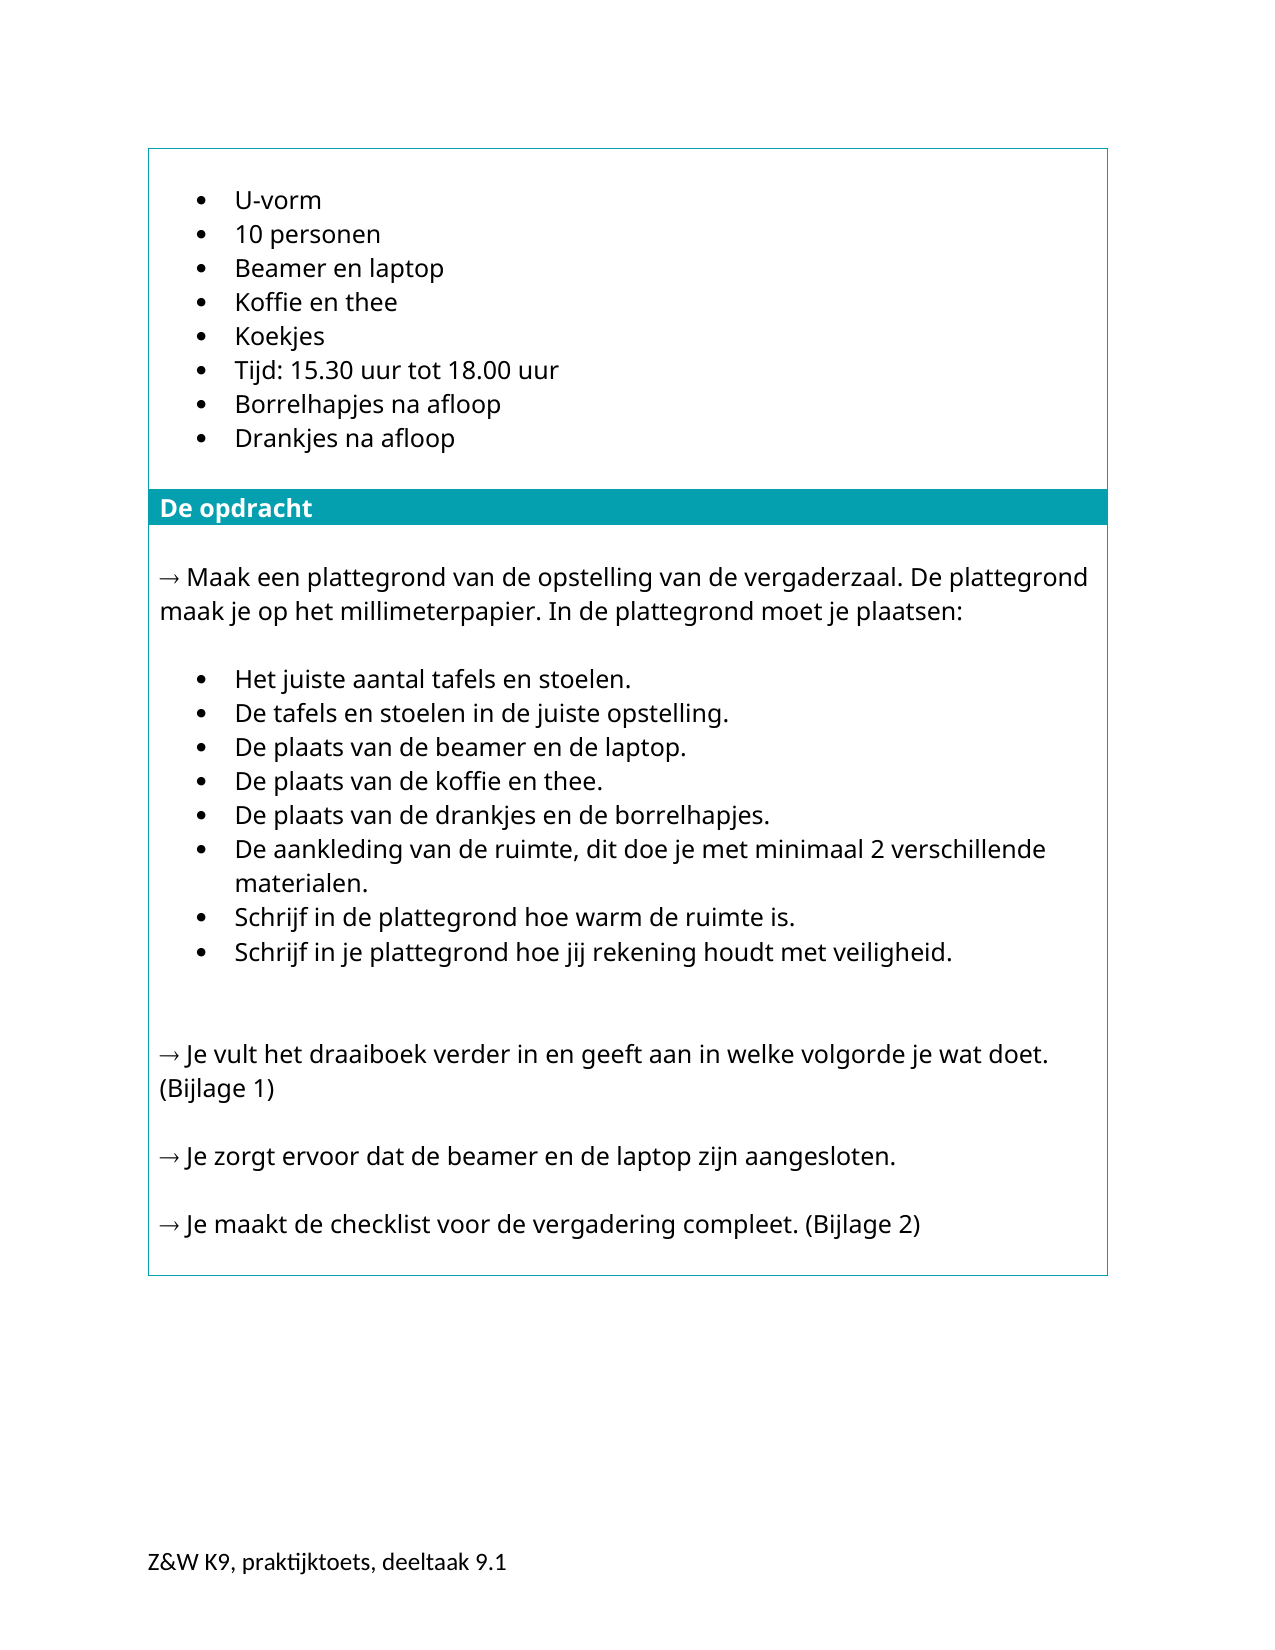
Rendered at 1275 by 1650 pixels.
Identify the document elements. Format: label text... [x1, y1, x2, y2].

table_cell Maak een plattegrond van de opstelling van de vergaderzaal. De plattegrond maak je op het millimeterpapier. In de plattegrond moet je plaatsen: Het juiste aantal tafels en stoelen. De tafels en stoelen in de juiste opstelling. De plaats van de beamer en de laptop. De plaats van de koffie en thee. De plaats van de drankjes en de borrelhapjes. De aankleding van de ruimte, dit doe je met minimaal 2 verschillende materialen. Schrijf in de plattegrond hoe warm de ruimte is. Schrijf in je plattegrond hoe jij rekening houdt met veiligheid. Je vult het draaiboek verder in en geeft aan in welke volgorde je wat doet. (Bijlage 1) Je zorgt ervoor dat de beamer en de laptop zijn aangesloten. Je maakt de checklist voor de vergadering compleet. (Bijlage 2) [149, 525, 1107, 1275]
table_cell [149, 149, 1107, 489]
table_cell De opdracht [149, 490, 1107, 524]
